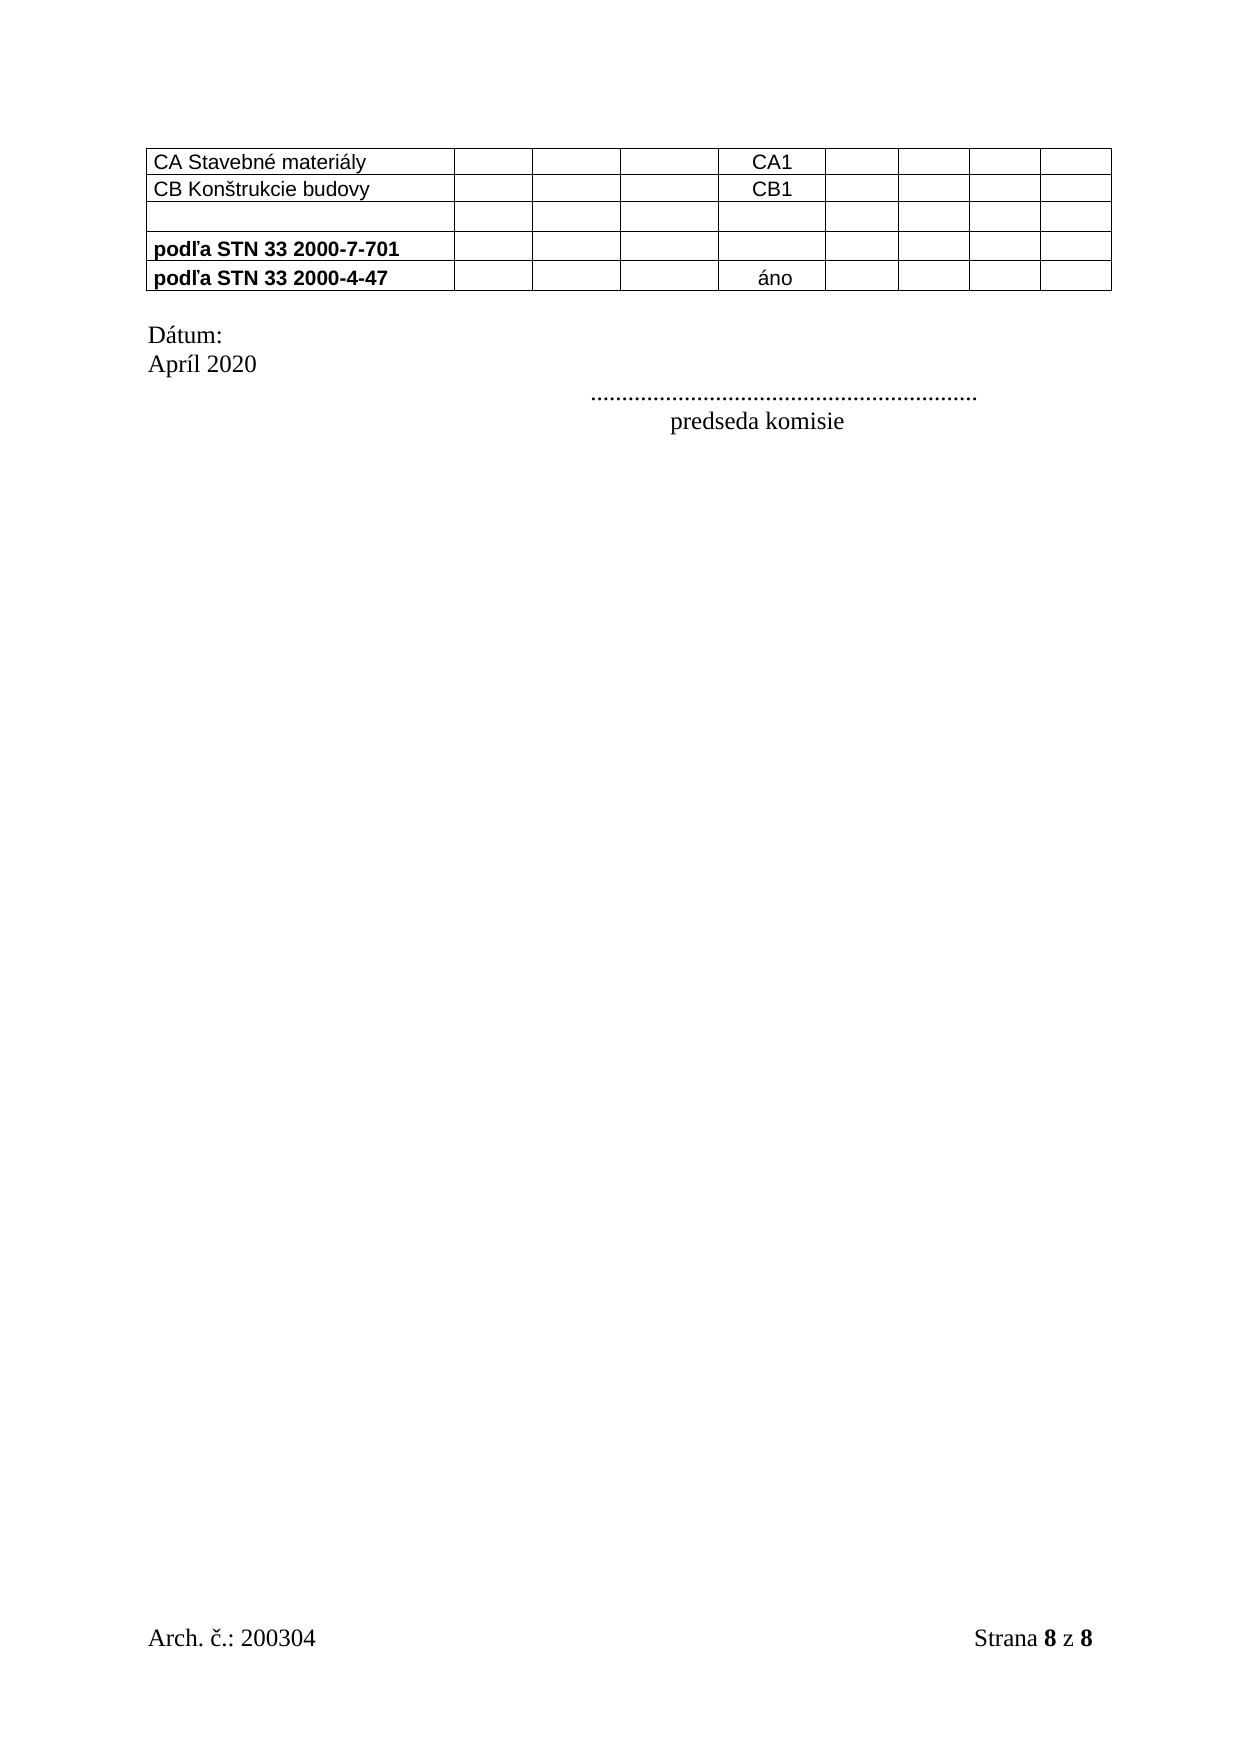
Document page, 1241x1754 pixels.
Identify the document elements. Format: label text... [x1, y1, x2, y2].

table_cell [533, 175, 620, 201]
table_cell [899, 175, 969, 201]
table_cell áno [719, 261, 825, 290]
table_cell [899, 149, 969, 174]
table_cell [533, 261, 620, 290]
table_cell [434, 202, 454, 231]
table_cell [970, 261, 1040, 290]
table_cell [621, 261, 718, 290]
text Dátum: [148, 320, 1093, 349]
table_cell CA1 [719, 149, 825, 174]
table_cell [533, 202, 620, 231]
table_cell CB1 [719, 175, 825, 201]
table_cell [533, 232, 620, 260]
table_cell [899, 232, 969, 260]
table_cell [434, 261, 454, 290]
text Apríl 2020 [148, 349, 1093, 377]
table_cell [621, 175, 718, 201]
table_cell [1041, 175, 1111, 201]
table_cell [455, 149, 532, 174]
table_cell [455, 261, 532, 290]
table_cell [414, 202, 434, 231]
table_cell [621, 202, 718, 231]
table_cell [719, 232, 825, 260]
table_cell [414, 261, 434, 290]
table_cell [147, 202, 413, 231]
table_cell [826, 149, 898, 174]
table_cell [899, 202, 969, 231]
table_cell [826, 202, 898, 231]
table_cell [899, 261, 969, 290]
table_cell podľa STN 33 2000-7-701 [147, 232, 454, 260]
table_cell [719, 202, 825, 231]
text predseda komisie [148, 406, 1093, 435]
table_cell [826, 261, 898, 290]
table_cell [826, 232, 898, 260]
table_cell CA Stavebné materiály [147, 149, 454, 174]
table_cell [970, 232, 1040, 260]
table_cell [1041, 232, 1111, 260]
text .............................................................. [148, 377, 1093, 406]
table_cell [533, 149, 620, 174]
table_cell [455, 175, 532, 201]
table_cell [621, 232, 718, 260]
table_cell [1041, 202, 1111, 231]
table_cell [621, 149, 718, 174]
table_cell [970, 149, 1040, 174]
table_cell podľa STN 33 2000-4-47 [147, 261, 413, 290]
table_cell [826, 175, 898, 201]
table_cell [455, 202, 532, 231]
table_cell CB Konštrukcie budovy [147, 175, 454, 201]
table_cell [970, 175, 1040, 201]
table_cell [970, 202, 1040, 231]
table_cell [1041, 149, 1111, 174]
table_cell [1041, 261, 1111, 290]
table_cell [455, 232, 532, 260]
